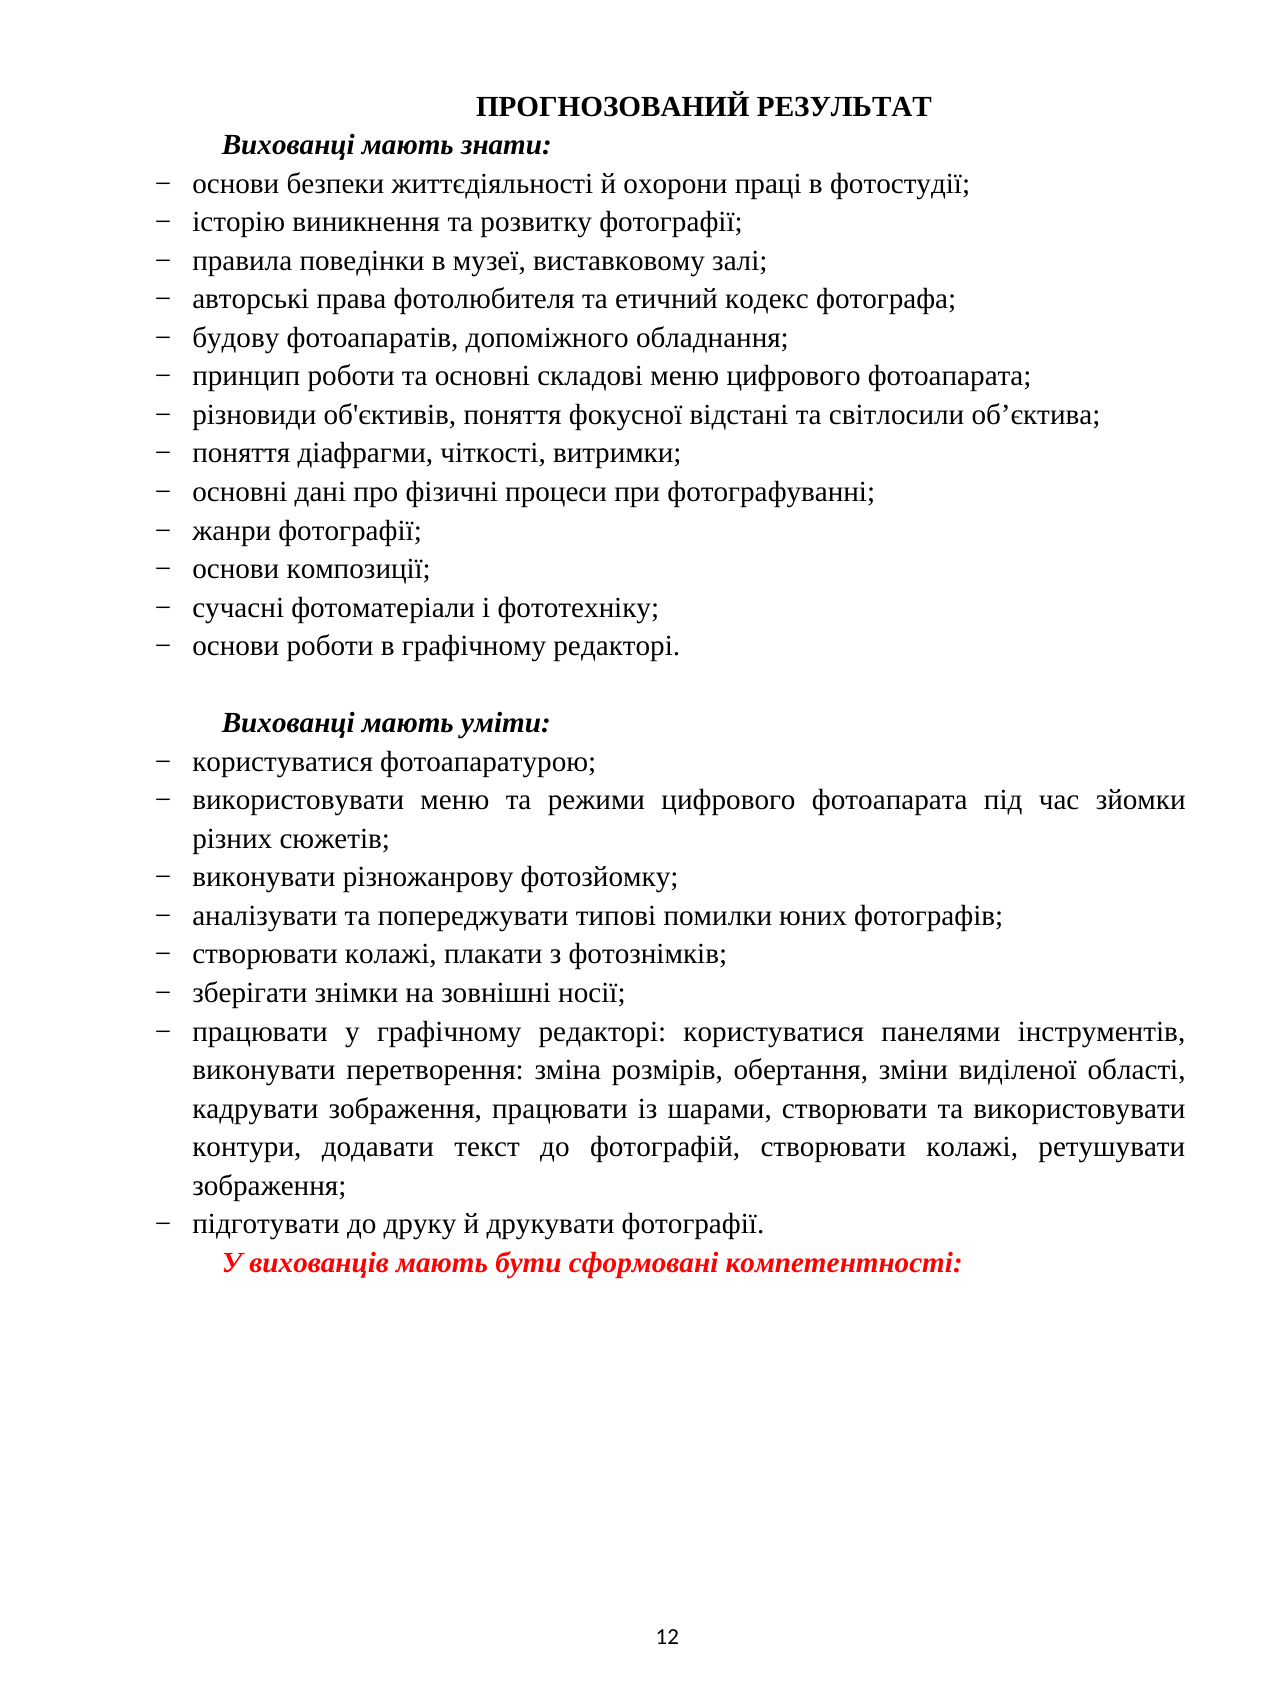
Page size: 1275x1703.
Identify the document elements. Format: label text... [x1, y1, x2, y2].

list зберігати знімки на зовнішні носії; [154, 975, 1186, 1009]
list основи роботи в графічному редакторі. [154, 628, 1186, 662]
list основи композиції; [154, 551, 1186, 585]
list створювати колажі, плакати з фотознімків; [154, 937, 1186, 970]
list аналізувати та попереджувати типові помилки юних фотографів; [154, 898, 1186, 932]
list виконувати різножанрову фотозйомку; [154, 859, 1186, 893]
list сучасні фотоматеріали і фототехніку; [154, 590, 1186, 623]
list будову фотоапаратів, допоміжного обладнання; [154, 320, 1186, 353]
list використовувати меню та режими цифрового фотоапарата під час зйомки різних сюжетів; [154, 782, 1186, 854]
list працювати у графічному редакторі: користуватися панелями інструментів, виконувати перетворення: зміна розмірів, обертання, зміни виділеної області, кадрувати зображення, працювати із шарами, створювати та використовувати контури, додавати текст до фотографій, створювати колажі, ретушувати зображення; [154, 1014, 1186, 1201]
list жанри фотографії; [154, 513, 1186, 546]
list основні дані про фізичні процеси при фотографуванні; [154, 474, 1186, 508]
list авторські права фотолюбителя та етичний кодекс фотографа; [154, 281, 1186, 315]
list різновиди об'єктивів, поняття фокусної відстані та світлосили об’єктива; [154, 397, 1186, 431]
list поняття діафрагми, чіткості, витримки; [154, 436, 1186, 469]
text Вихованці мають уміти: [148, 705, 1186, 739]
list підготувати до друку й друкувати фотографії. [154, 1206, 1186, 1240]
text ПРОГНОЗОВАНИЙ РЕЗУЛЬТАТ [148, 89, 1186, 122]
text Вихованці мають знати: [148, 127, 1186, 161]
text У вихованців мають бути сформовані компетентності: [148, 1245, 1186, 1278]
list історію виникнення та розвитку фотографії; [154, 204, 1186, 238]
list користуватися фотоапаратурою; [154, 744, 1186, 777]
list правила поведінки в музеї, виставковому залі; [154, 243, 1186, 276]
list принцип роботи та основні складові меню цифрового фотоапарата; [154, 358, 1186, 392]
list основи безпеки життєдіяльності й охорони праці в фотостудії; [154, 166, 1186, 199]
